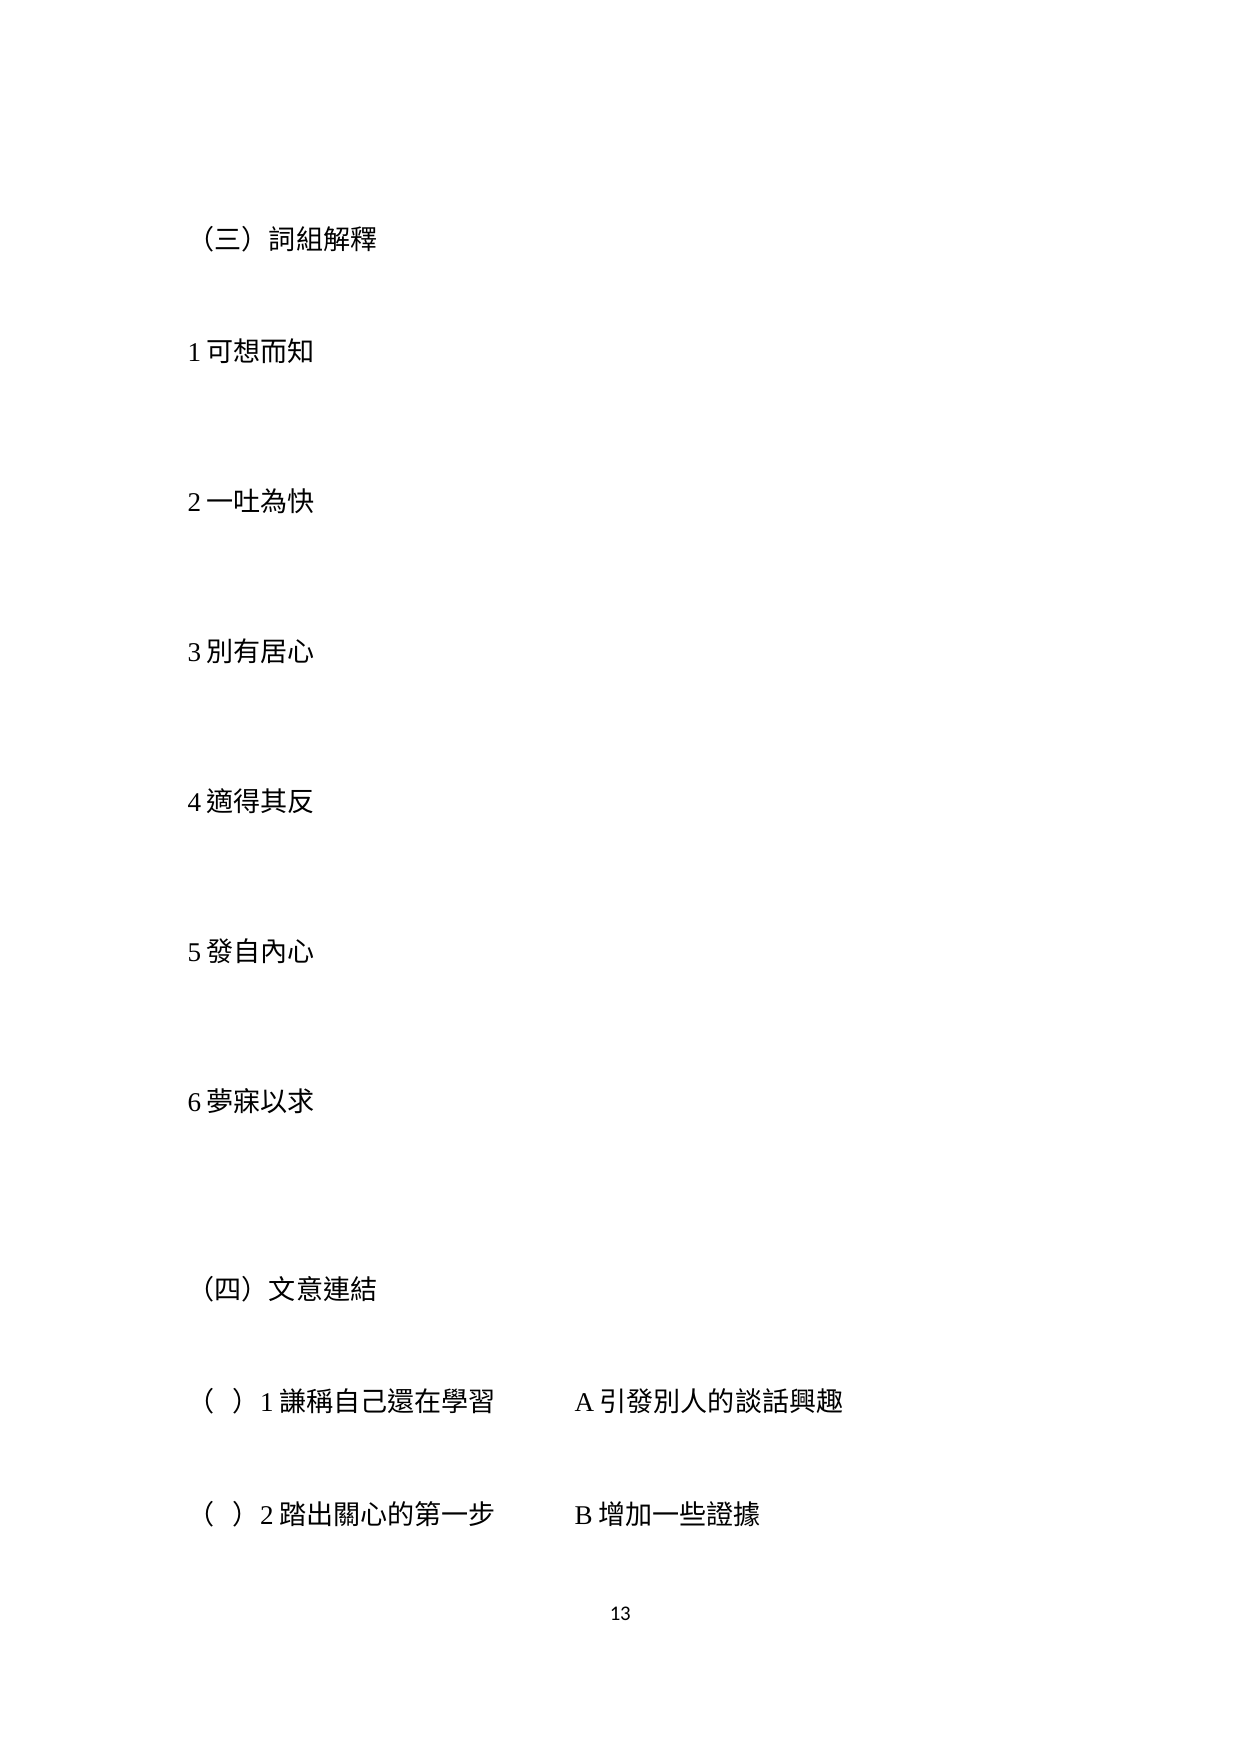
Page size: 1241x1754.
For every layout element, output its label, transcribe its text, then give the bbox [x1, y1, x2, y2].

text （四）文意連結 [187, 1250, 1053, 1325]
text 6夢寐以求 [187, 1062, 1053, 1137]
text 5發自內心 [187, 912, 1053, 987]
text （ ）2踏出關心的第一步 B增加一些證據 [187, 1475, 1053, 1550]
text （ ）1謙稱自己還在學習 A引發別人的談話興趣 [187, 1362, 1053, 1437]
text （三）詞組解釋 [187, 200, 1053, 275]
text 1可想而知 [187, 312, 1053, 387]
text 2一吐為快 [187, 462, 1053, 537]
text 3別有居心 [187, 612, 1053, 687]
text 4適得其反 [187, 762, 1053, 837]
